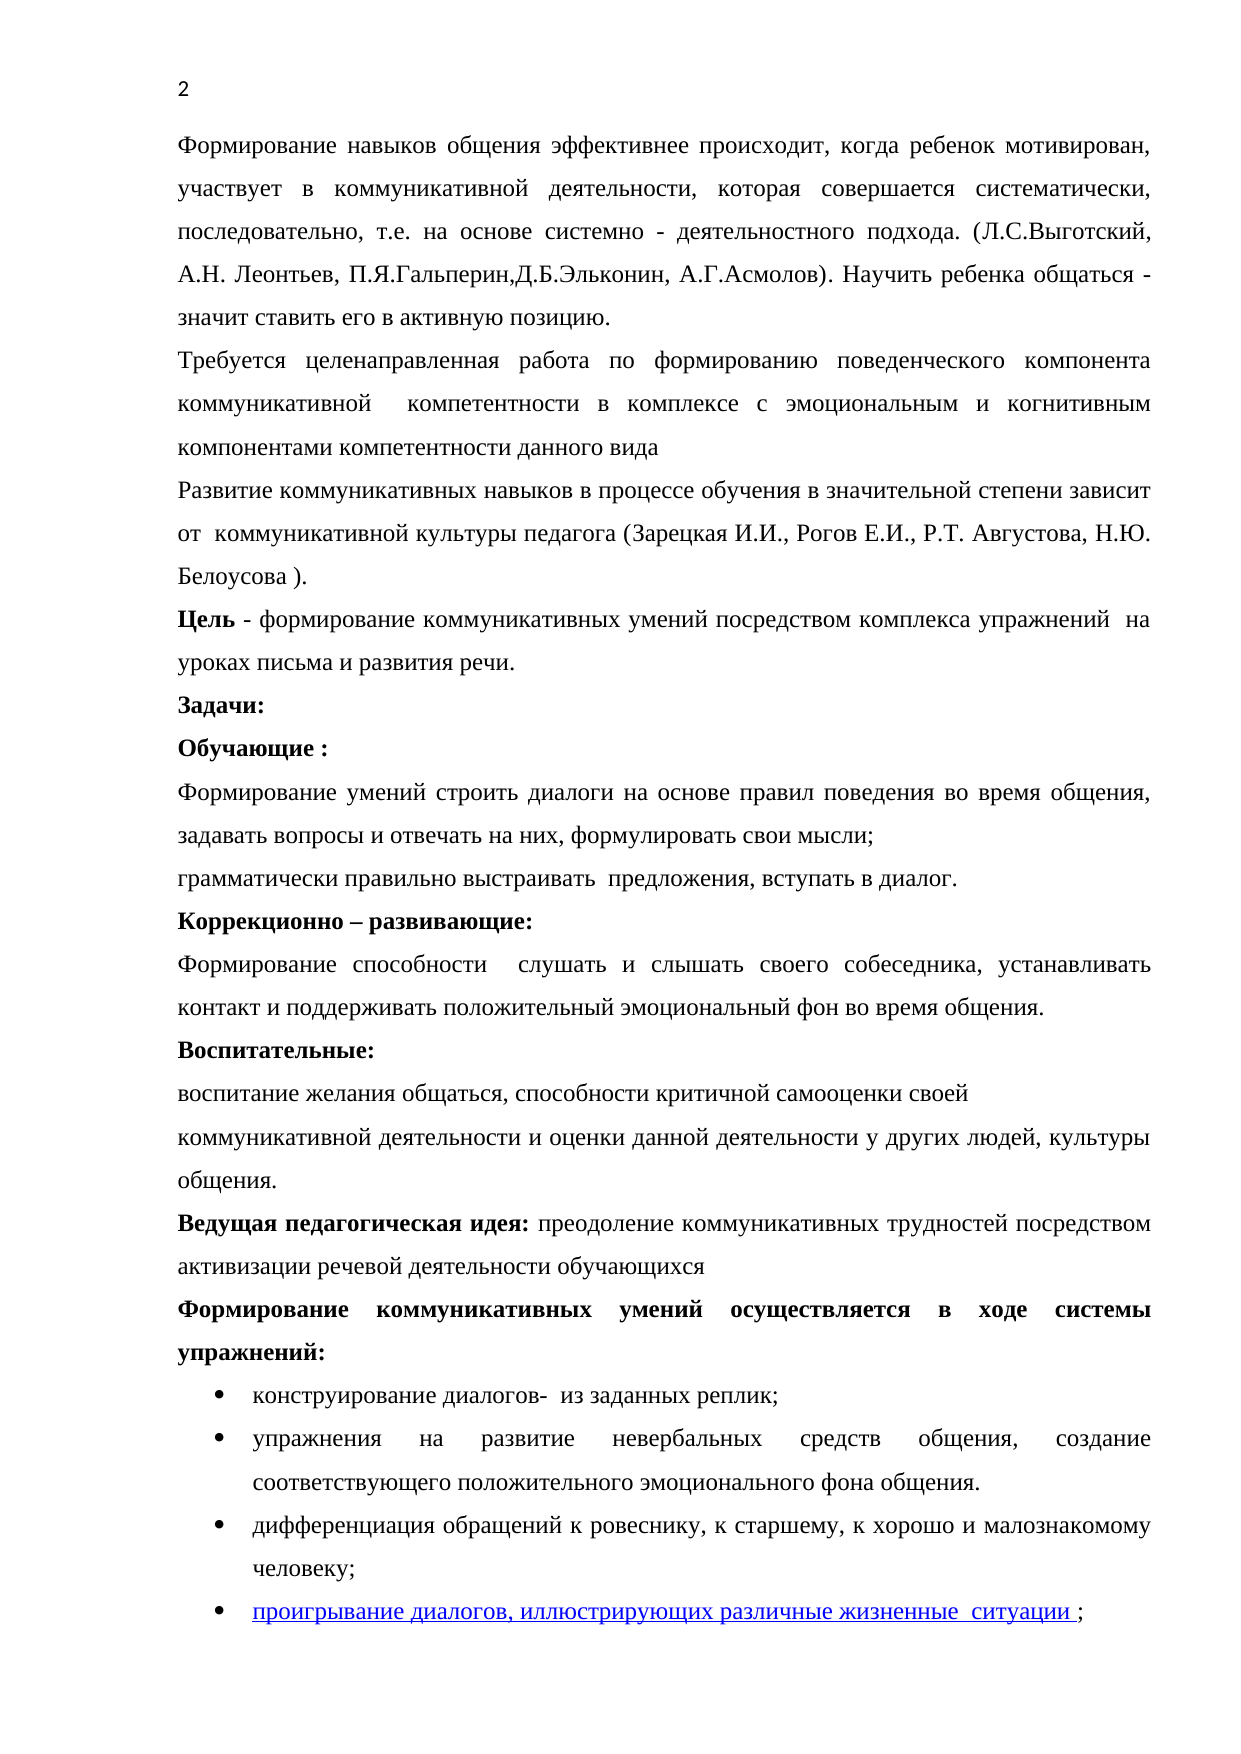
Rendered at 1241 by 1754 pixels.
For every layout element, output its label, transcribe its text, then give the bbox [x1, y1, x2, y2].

text Ведущая педагогическая идея: преодоление коммуникативных трудностей посредством активизации речевой деятельности обучающихся [177, 1208, 1152, 1280]
text воспитание желания общаться, способности критичной самооценки своей [177, 1078, 1152, 1107]
text Формирование умений строить диалоги на основе правил поведения во время общения, задавать вопросы и отвечать на них, формулировать свои мысли; [177, 777, 1152, 848]
list упражнения на развитие невербальных средств общения, создание соответствующего положительного эмоционального фона общения. [215, 1423, 1152, 1495]
text грамматически правильно выстраивать предложения, вступать в диалог. [177, 863, 1152, 892]
text Требуется целенаправленная работа по формированию поведенческого компонента коммуникативной компетентности в комплексе с эмоциональным и когнитивным компонентами компетентности данного вида [177, 345, 1152, 460]
text Формирование навыков общения эффективнее происходит, когда ребенок мотивирован, участвует в коммуникативной деятельности, которая совершается систематически, последовательно, т.е. на основе системно - деятельностного подхода. (Л.С.Выготский, А.Н. Леонтьев, П.Я.Гальперин,Д.Б.Эльконин, А.Г.Асмолов). Научить ребенка общаться - значит ставить его в активную позицию. [177, 130, 1152, 331]
text Формирование способности слушать и слышать своего собеседника, устанавливать контакт и поддерживать положительный эмоциональный фон во время общения. [177, 949, 1152, 1021]
text Коррекционно – развивающие: [177, 906, 1152, 935]
list конструирование диалогов- из заданных реплик; [215, 1380, 1152, 1409]
text Формирование коммуникативных умений осуществляется в ходе системы упражнений: [177, 1294, 1152, 1366]
list дифференциация обращений к ровеснику, к старшему, к хорошо и малознакомому человеку; [215, 1510, 1152, 1582]
text Развитие коммуникативных навыков в процессе обучения в значительной степени зависит от коммуникативной культуры педагога (Зарецкая И.И., Рогов Е.И., Р.Т. Августова, Н.Ю. Белоусова ). [177, 475, 1152, 590]
text Цель - формирование коммуникативных умений посредством комплекса упражнений на уроках письма и развития речи. [177, 604, 1152, 676]
list проигрывание диалогов, иллюстрирующих различные жизненные ситуации ; [215, 1596, 1152, 1625]
text Воспитательные: [177, 1035, 1152, 1064]
text Обучающие : [177, 733, 1152, 762]
text Задачи: [177, 690, 1152, 719]
text коммуникативной деятельности и оценки данной деятельности у других людей, культуры общения. [177, 1122, 1152, 1193]
